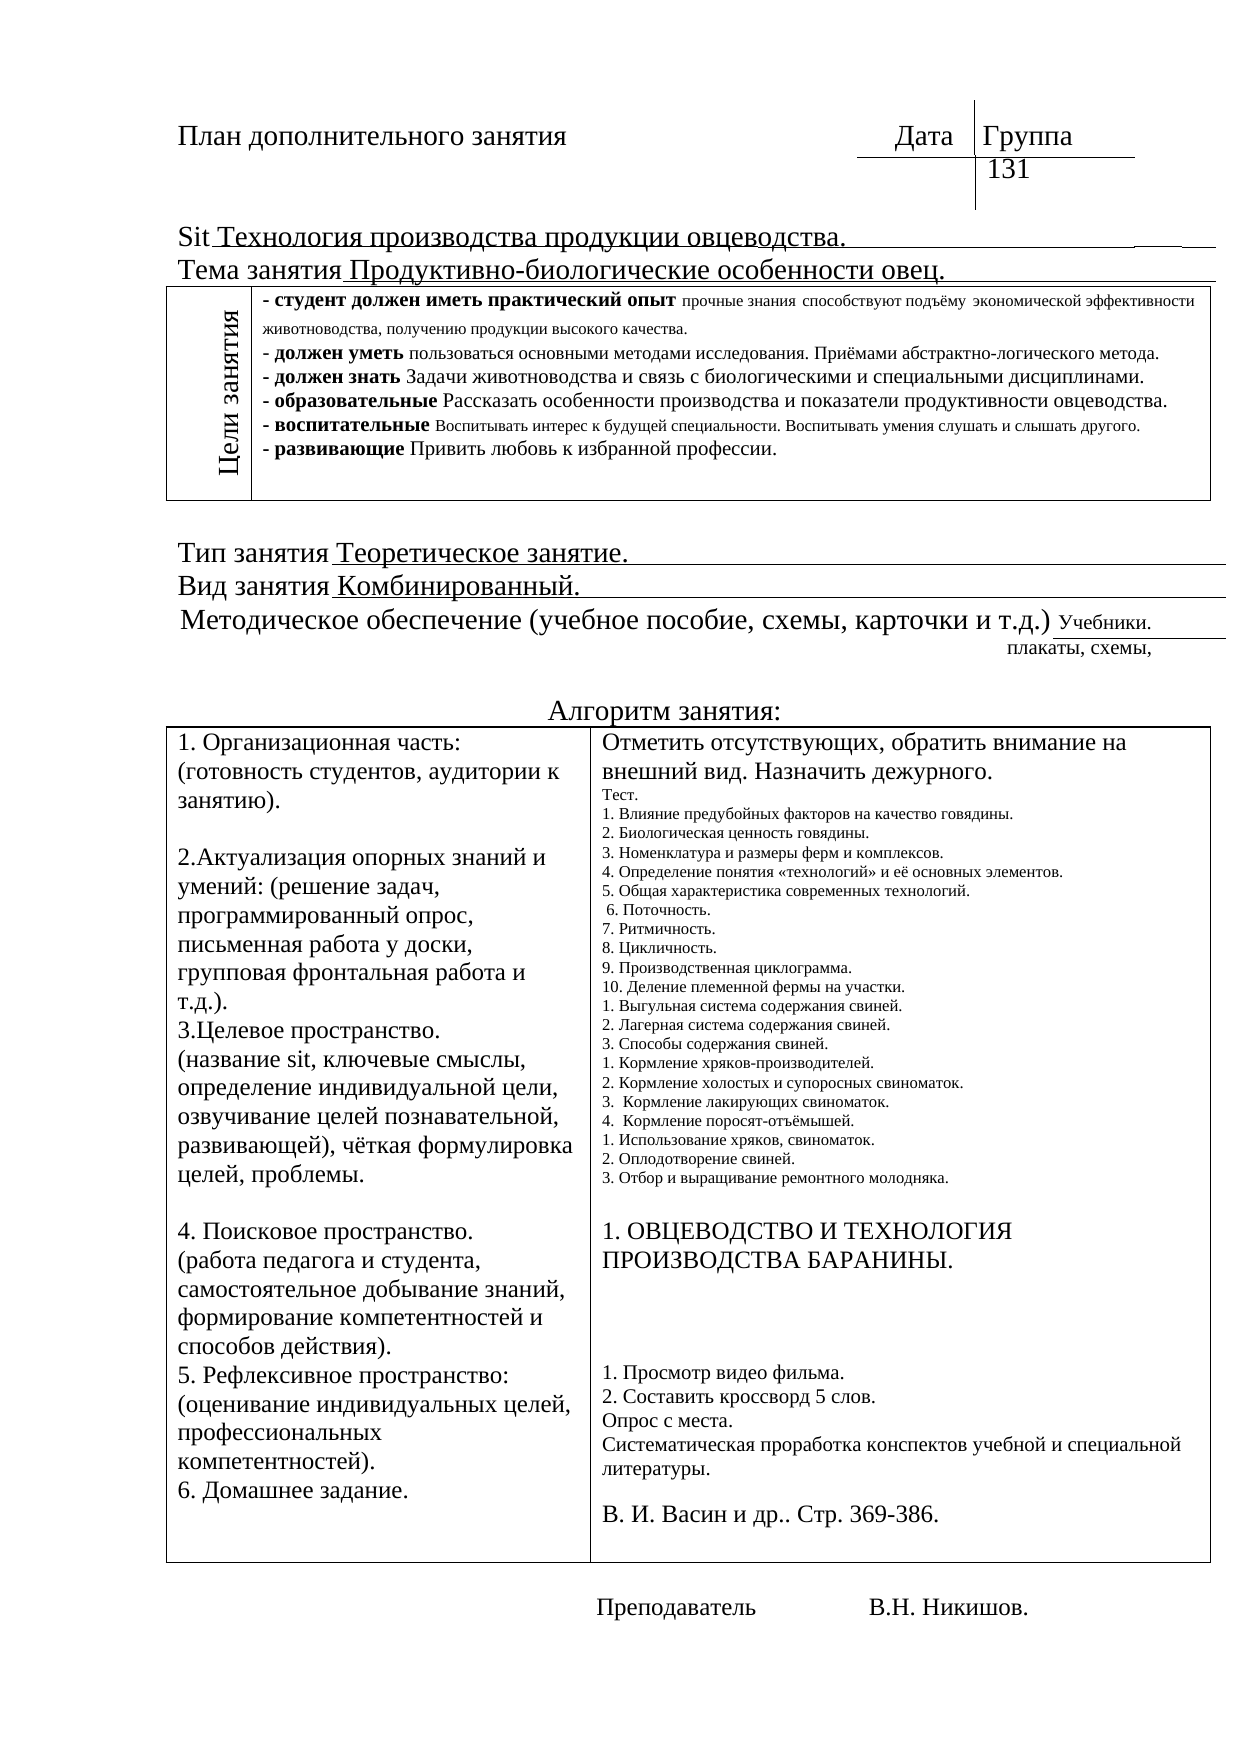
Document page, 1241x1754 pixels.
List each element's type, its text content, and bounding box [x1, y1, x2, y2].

text План дополнительного занятия Дата Группа [177, 118, 974, 152]
text План дополнительного занятия Дата Группа [975, 118, 1152, 152]
text Sit Технология производства продукции овцеводства. [177, 219, 1152, 252]
table_header 1. Организационная часть: (готовность студентов, аудитории к занятию). 2.Актуализация опорных знаний и умений: (решение задач, программированный опрос, письменная работа у доски, групповая фронтальная работа и т.д.). 3.Целевое пространство. (название sit, ключевые смыслы, определение индивидуальной цели, озвучивание целей познавательной, развивающей), чёткая формулировка целей, проблемы. 4. Поисковое пространство. (работа педагога и студента, самостоятельное добывание знаний, формирование компетентностей и способов действия). 5. Рефлексивное пространство: (оценивание индивидуальных целей, профессиональных компетентностей). 6. Домашнее задание. [167, 728, 590, 1562]
text 131 [177, 152, 1152, 185]
text Тип занятия Теоретическое занятие. [177, 535, 1152, 568]
text Преподаватель В.Н. Никишов. [177, 1592, 1152, 1620]
text Алгоритм занятия: [177, 693, 1152, 726]
table_header Цели занятия [167, 287, 251, 500]
table_header Отметить отсутствующих, обратить внимание на внешний вид. Назначить дежурного. Тест. 1. Влияние предубойных факторов на качество говядины. 2. Биологическая ценность говядины. 3. Номенклатура и размеры ферм и комплексов. 4. Определение понятия «технологий» и её основных элементов. 5. Общая характеристика современных технологий. 6. Поточность. 7. Ритмичность. 8. Цикличность. 9. Производственная циклограмма. 10. Деление племенной фермы на участки. 1. Выгульная система содержания свиней. 2. Лагерная система содержания свиней. 3. Способы содержания свиней. 1. Кормление хряков-производителей. 2. Кормление холостых и супоросных свиноматок. 3. Кормление лакирующих свиноматок. 4. Кормление поросят-отъёмышей. 1. Использование хряков, свиноматок. 2. Оплодотворение свиней. 3. Отбор и выращивание ремонтного молодняка. 1. ОВЦЕВОДСТВО И ТЕХНОЛОГИЯ ПРОИЗВОДСТВА БАРАНИНЫ. 1. Просмотр видео фильма. 2. Составить кроссворд 5 слов. Опрос с места. Систематическая проработка конспектов учебной и специальной литературы. В. И. Васин и др.. Стр. 369-386. [591, 728, 1210, 1562]
table_header - студент должен иметь практический опыт прочные знания способствуют подъёму экономической эффективности животноводства, получению продукции высокого качества. - должен уметь пользоваться основными методами исследования. Приёмами абстрактно-логического метода. - должен знать Задачи животноводства и связь с биологическими и специальными дисциплинами. - образовательные Рассказать особенности производства и показатели продуктивности овцеводства. - воспитательные Воспитывать интерес к будущей специальности. Воспитывать умения слушать и слышать другого. - развивающие Привить любовь к избранной профессии. [252, 287, 1210, 500]
text Методическое обеспечение (учебное пособие, схемы, карточки и т.д.) Учебники. плакаты, схемы, [177, 602, 1152, 659]
text Тема занятия Продуктивно-биологические особенности овец. [177, 252, 1152, 286]
text Вид занятия Комбинированный. [177, 568, 1152, 602]
